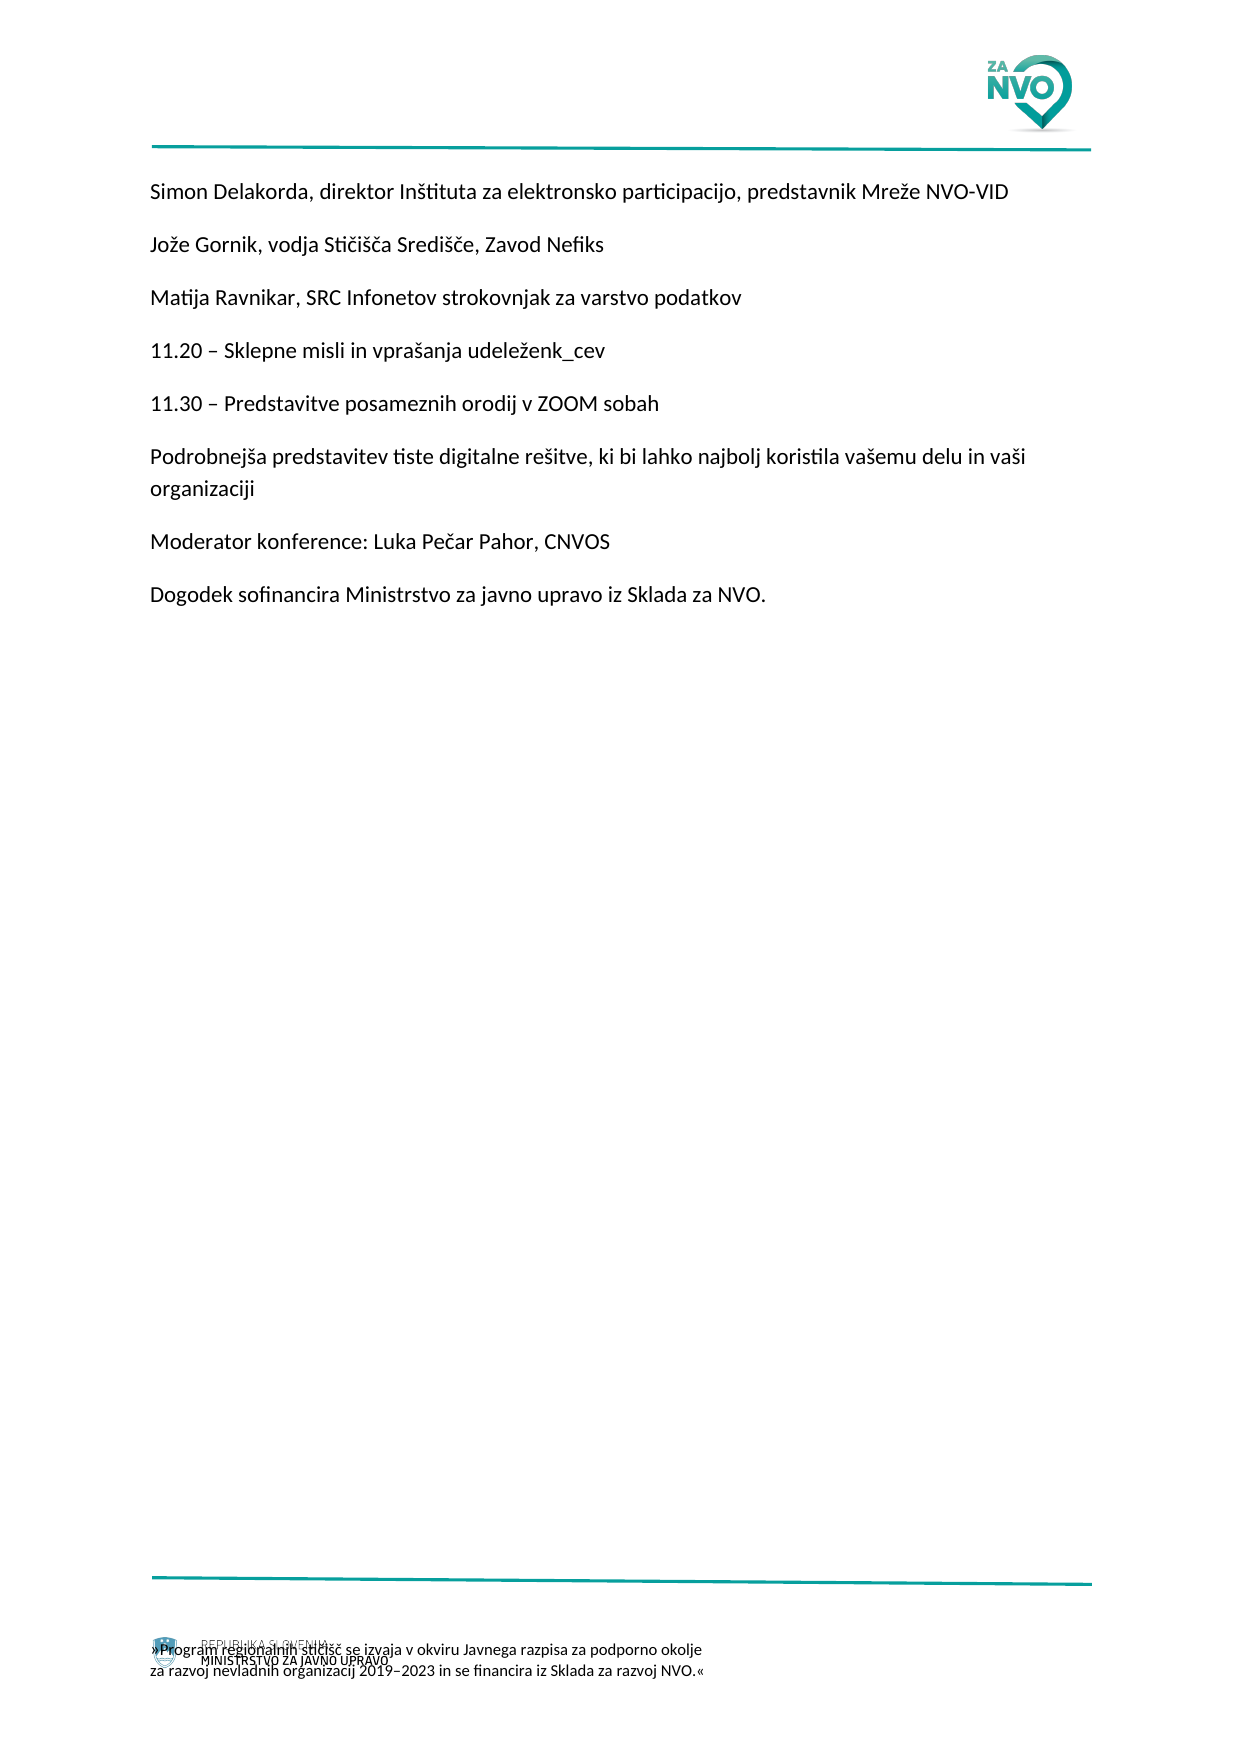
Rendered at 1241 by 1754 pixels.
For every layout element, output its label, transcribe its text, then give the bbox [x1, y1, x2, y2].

text Moderator konference: Luka Pečar Pahor, CNVOS [150, 527, 1090, 556]
text Dogodek sofinancira Ministrstvo za javno upravo iz Sklada za NVO. [150, 581, 1090, 608]
text Jože Gornik, vodja Stičišča Središče, Zavod Nefiks [150, 230, 1090, 258]
picture [983, 40, 1091, 144]
text Matija Ravnikar, SRC Infonetov strokovnjak za varstvo podatkov [150, 283, 1090, 311]
text 11.30 – Predstavitve posameznih orodij v ZOOM sobah [150, 389, 1090, 417]
picture [142, 1621, 398, 1683]
text Podrobnejša predstavitev tiste digitalne rešitve, ki bi lahko najbolj koristila vašemu delu in vaši organizaciji [150, 442, 1090, 502]
text Simon Delakorda, direktor Inštituta za elektronsko participacijo, predstavnik Mreže NVO-VID [150, 177, 1090, 205]
text 11.20 – Sklepne misli in vprašanja udeleženk_cev [150, 336, 1090, 364]
